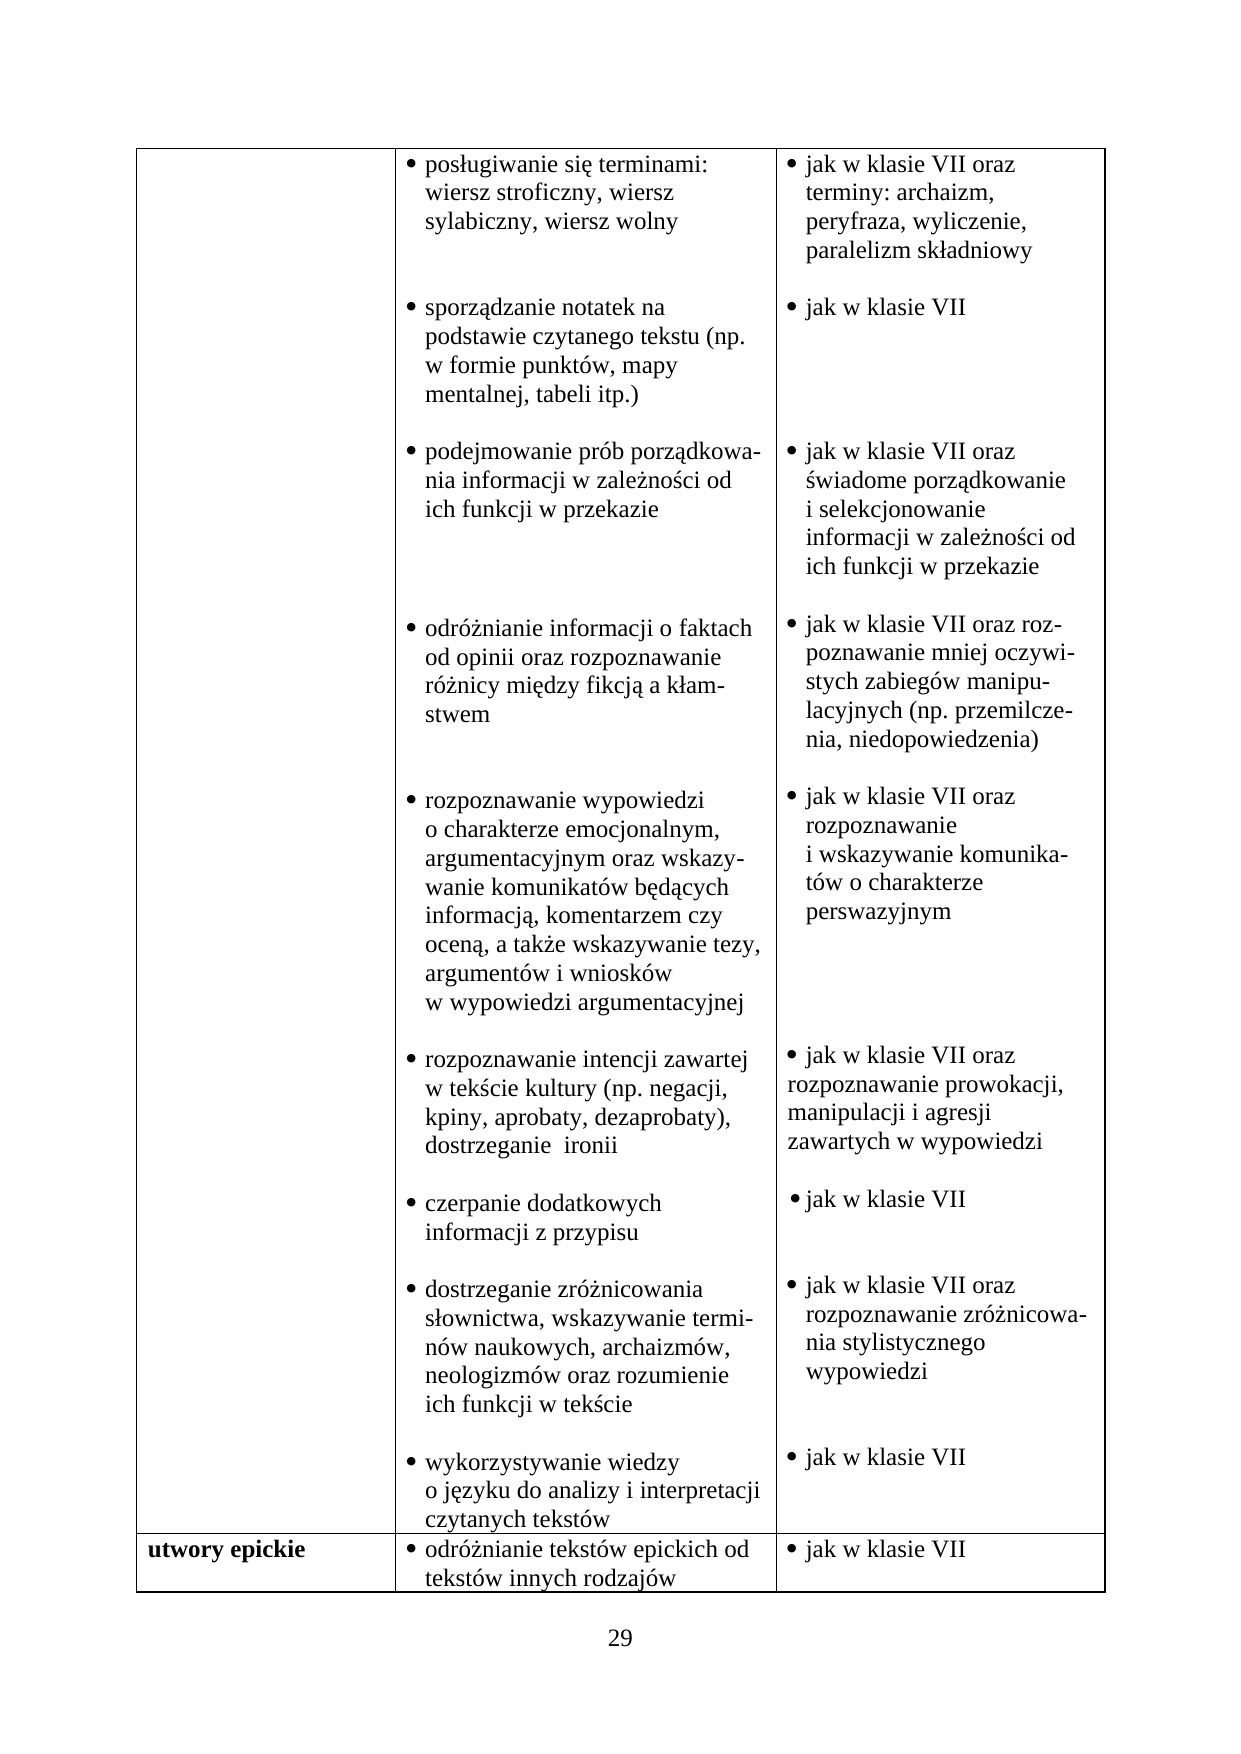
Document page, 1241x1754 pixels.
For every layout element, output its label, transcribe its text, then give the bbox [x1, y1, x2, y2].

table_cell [777, 1534, 1104, 1591]
table_cell utwory epickie [137, 1534, 395, 1591]
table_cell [137, 149, 395, 1533]
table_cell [396, 149, 776, 1533]
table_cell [396, 1534, 776, 1591]
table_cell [777, 149, 1104, 1533]
